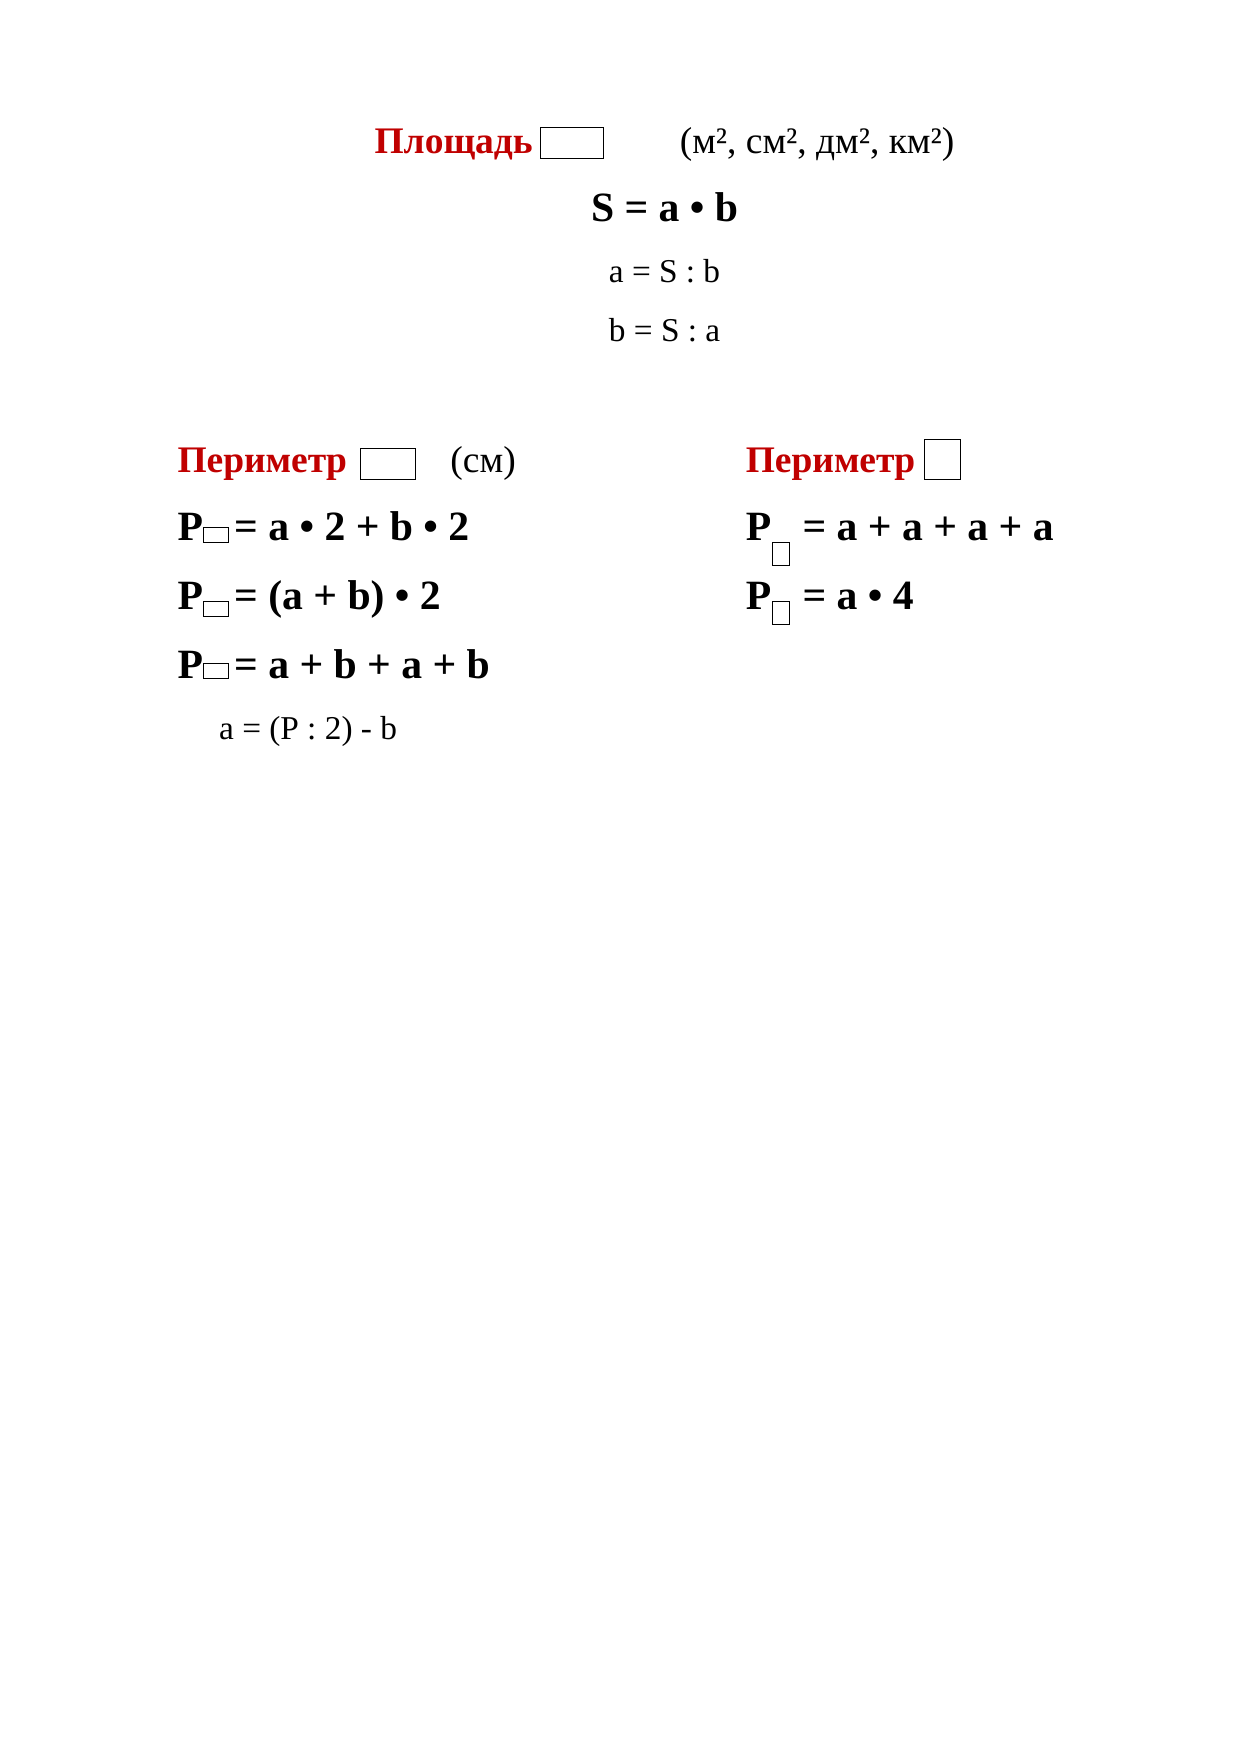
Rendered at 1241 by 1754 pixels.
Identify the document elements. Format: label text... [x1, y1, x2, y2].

text b = S : a [177, 310, 1152, 348]
text P = (a + b) • 2 [177, 571, 627, 618]
text P = a • 4 [746, 571, 1152, 618]
text P = a + b + a + b [177, 639, 627, 687]
text P = a • 2 + b • 2 [177, 502, 627, 550]
text Площадь (м², см², дм², км²) [177, 118, 1152, 161]
text а = (Р : 2) - b [177, 708, 1152, 746]
text Периметр (см) [177, 438, 627, 481]
text Периметр [746, 438, 1152, 481]
text a = S : b [177, 251, 1152, 289]
text S = a • b [177, 182, 1152, 230]
text P = a + а + а + а [746, 502, 1152, 550]
